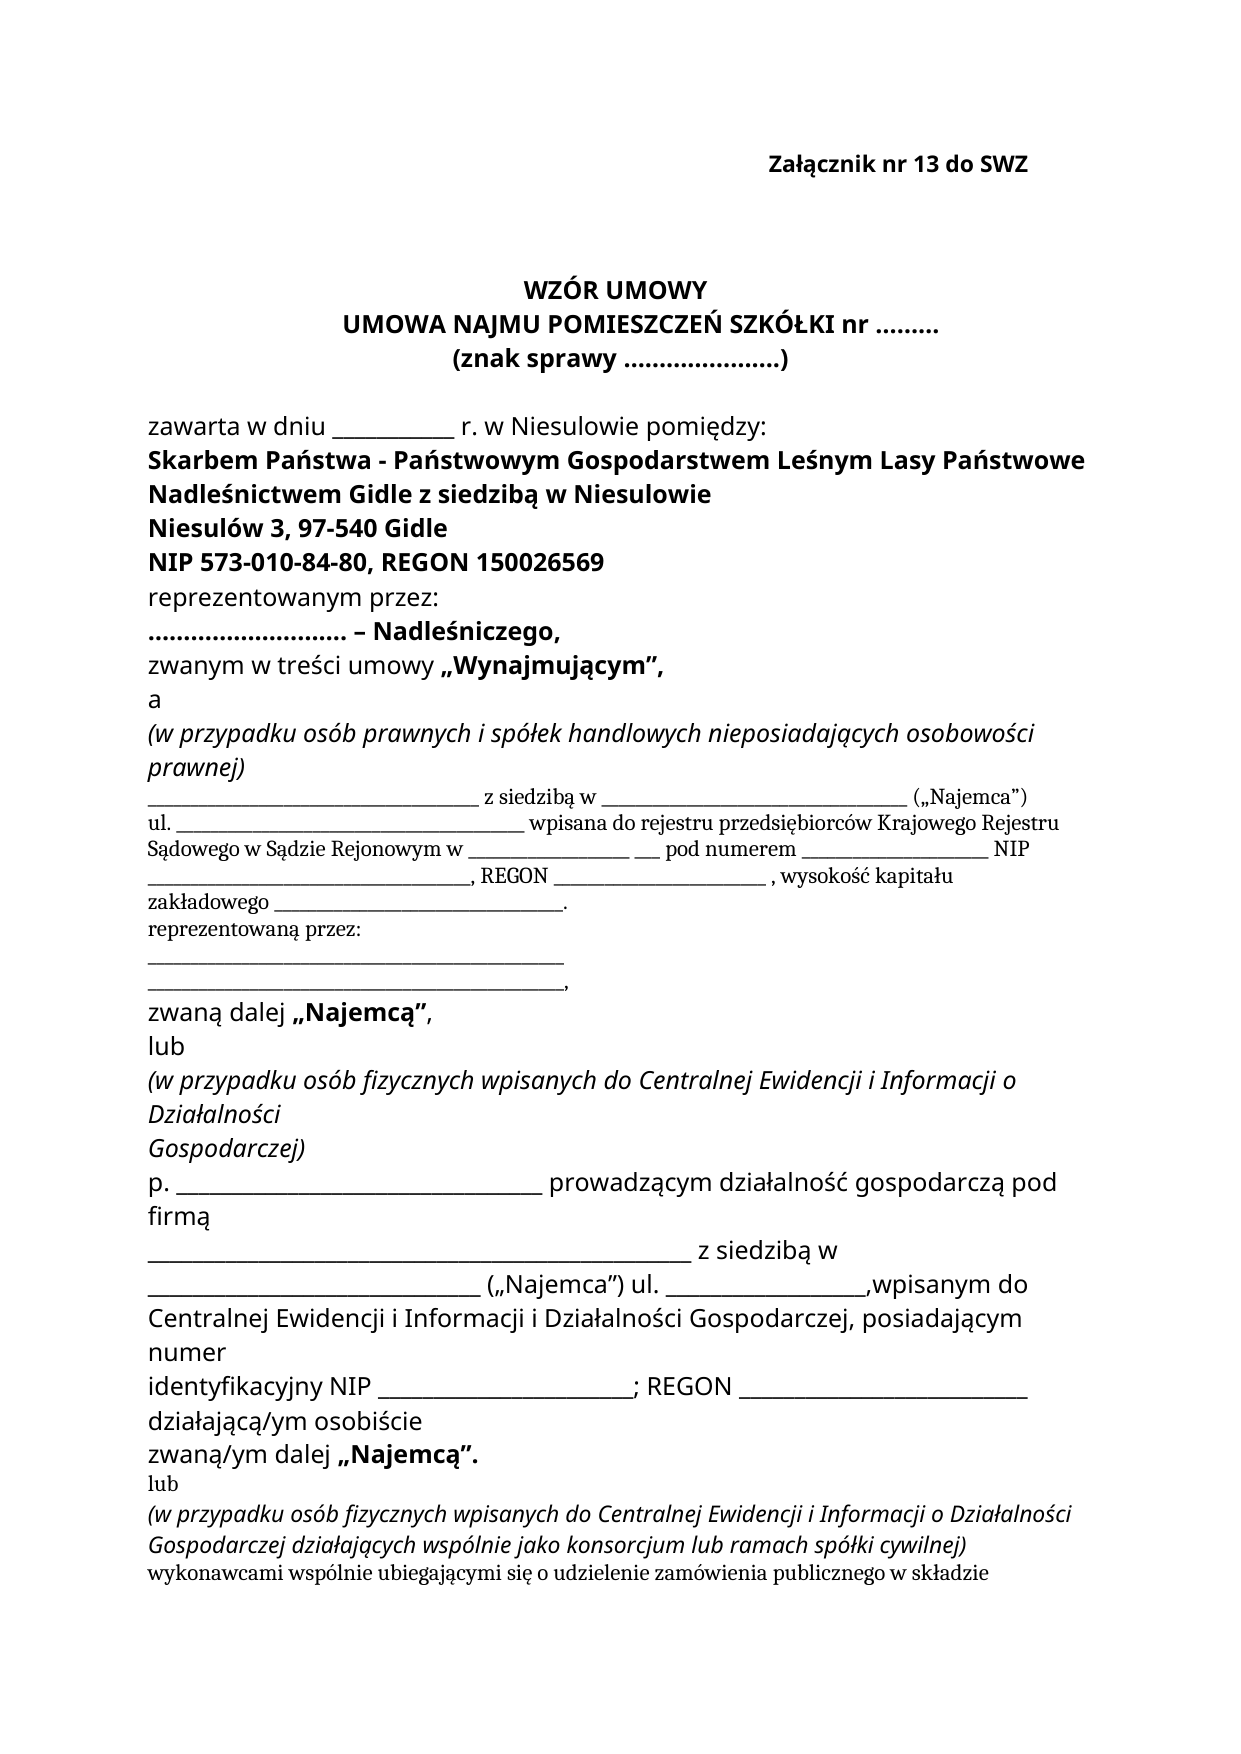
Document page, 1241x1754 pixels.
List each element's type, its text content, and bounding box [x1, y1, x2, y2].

text Skarbem Państwa - Państwowym Gospodarstwem Leśnym Lasy Państwowe [148, 443, 1093, 477]
text (w przypadku osób prawnych i spółek handlowych nieposiadających osobowości prawnej) [148, 715, 1093, 783]
text (znak sprawy ………………….) [148, 341, 1093, 375]
text (w przypadku osób fizycznych wpisanych do Centralnej Ewidencji i Informacji o Działalności [148, 1062, 1093, 1131]
text Załącznik nr 13 do SWZ [148, 148, 1093, 179]
text Sądowego w Sądzie Rejonowym w ___________________ ___ pod numerem ______________________ NIP [148, 836, 1093, 863]
text lub [148, 1471, 1093, 1498]
text a [148, 681, 1093, 715]
text UMOWA NAJMU POMIESZCZEŃ SZKÓŁKI nr ……… [148, 307, 1093, 341]
text ______________________________ („Najemca”) ul. __________________,wpisanym do [148, 1267, 1093, 1301]
text _________________________________________________ [148, 942, 1093, 968]
text ______________________________________, REGON _________________________ , wysokość kapitału [148, 863, 1093, 889]
text identyfikacyjny NIP _______________________; REGON __________________________ [148, 1369, 1093, 1403]
text ………………………. – Nadleśniczego, [148, 613, 1093, 647]
text reprezentowaną przez: [148, 915, 1093, 942]
text ul. _________________________________________ wpisana do rejestru przedsiębiorców Krajowego Rejestru [148, 810, 1093, 836]
text WZÓR UMOWY [148, 273, 1093, 307]
text zwaną dalej „Najemcą”, [148, 994, 1093, 1028]
text lub [148, 1028, 1093, 1062]
text zwaną/ym dalej „Najemcą”. [148, 1437, 1093, 1471]
text wykonawcami wspólnie ubiegającymi się o udzielenie zamówienia publicznego w składzie [148, 1560, 1093, 1586]
text Centralnej Ewidencji i Informacji i Działalności Gospodarczej, posiadającym numer [148, 1301, 1093, 1369]
text działającą/ym osobiście [148, 1403, 1093, 1437]
text Gospodarczej) [148, 1131, 1093, 1165]
text _________________________________________________, [148, 968, 1093, 994]
text Nadleśnictwem Gidle z siedzibą w Niesulowie [148, 477, 1093, 511]
text zwanym w treści umowy „Wynajmującym”, [148, 647, 1093, 681]
text NIP 573-010-84-80, REGON 150026569 [148, 545, 1093, 579]
text zakładowego __________________________________. [148, 889, 1093, 915]
text Gospodarczej działających wspólnie jako konsorcjum lub ramach spółki cywilnej) [148, 1529, 1093, 1560]
text _______________________________________ z siedzibą w ____________________________________ („Najemca”) [148, 783, 1093, 810]
text p. _________________________________ prowadzącym działalność gospodarczą pod firmą [148, 1165, 1093, 1233]
text zawarta w dniu ___________ r. w Niesulowie pomiędzy: [148, 409, 1093, 443]
text (w przypadku osób fizycznych wpisanych do Centralnej Ewidencji i Informacji o Działalności [148, 1498, 1093, 1529]
text reprezentowanym przez: [148, 579, 1093, 613]
text _________________________________________________ z siedzibą w [148, 1233, 1093, 1267]
text Niesulów 3, 97-540 Gidle [148, 511, 1093, 545]
